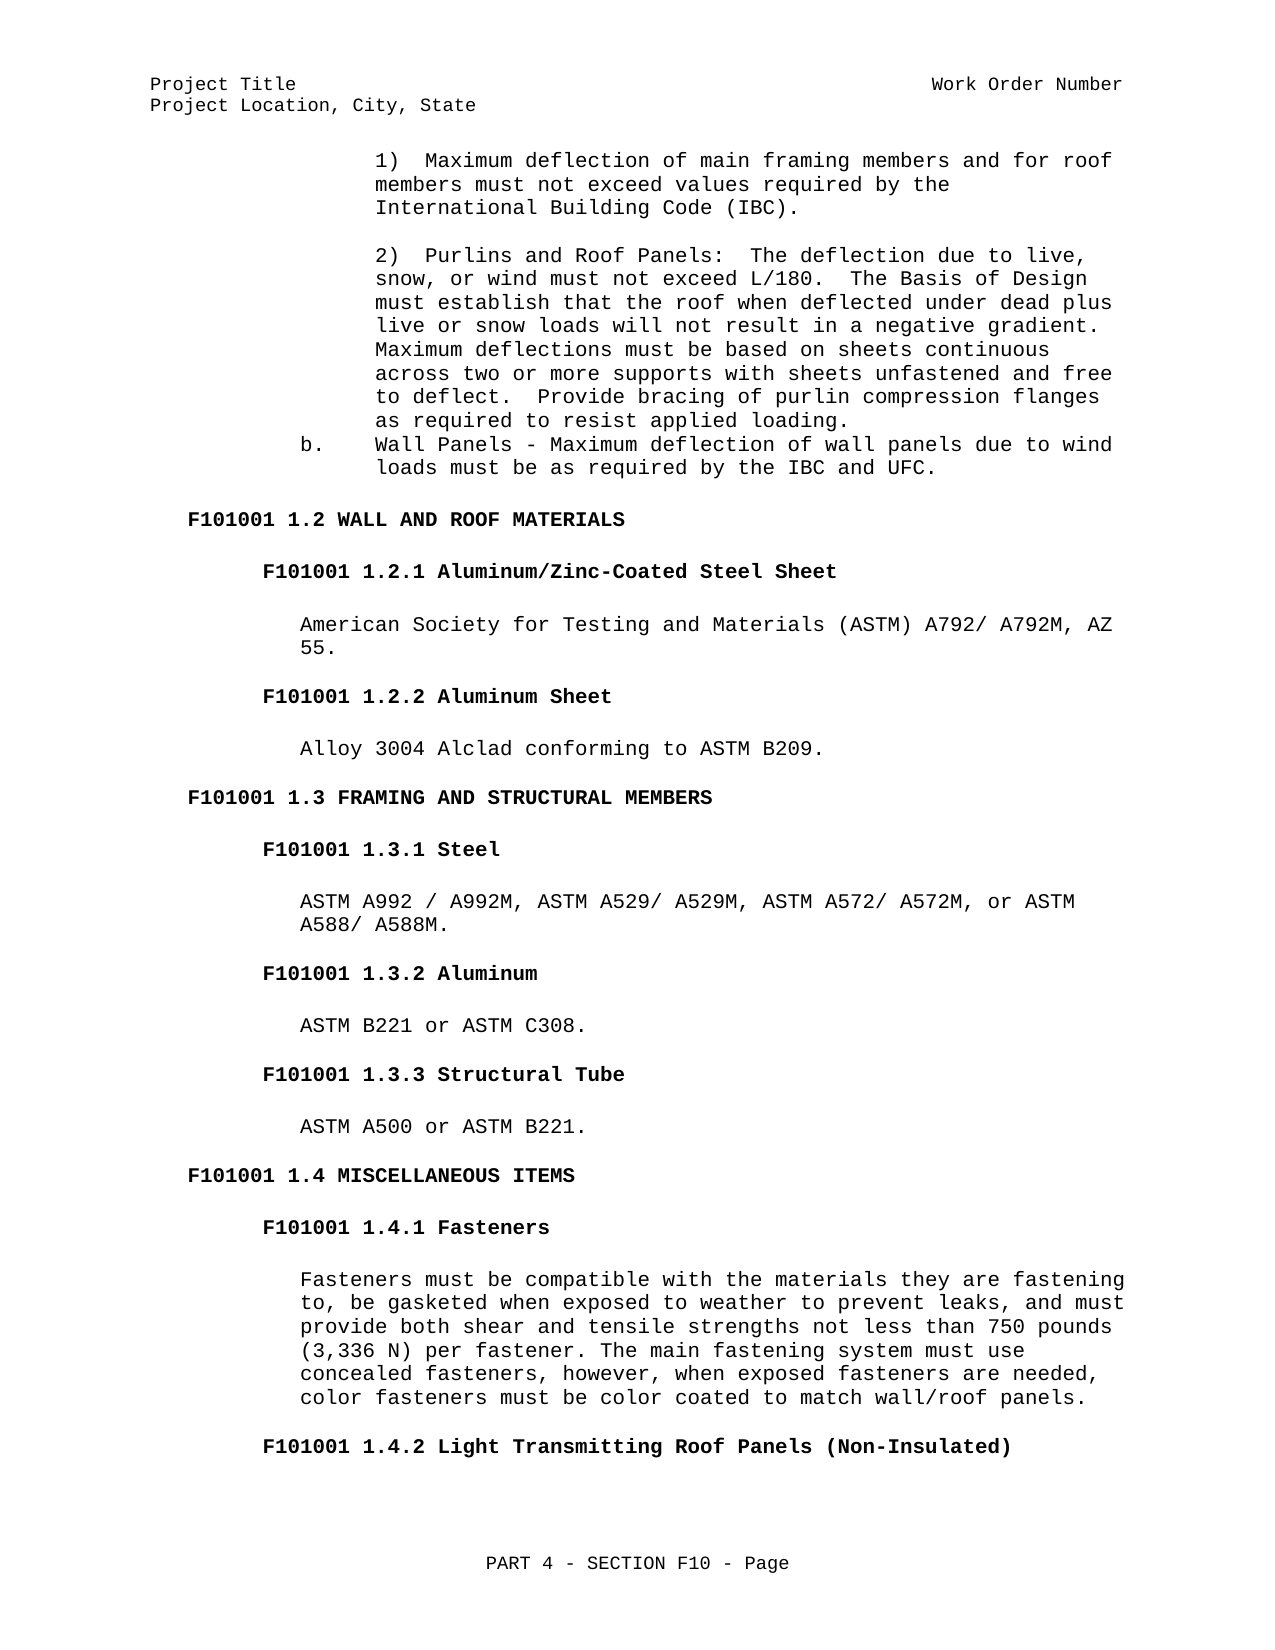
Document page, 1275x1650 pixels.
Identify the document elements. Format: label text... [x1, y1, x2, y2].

text F101001 1.3.2 Aluminum [225, 963, 1125, 987]
text F101001 1.4.2 Light Transmitting Roof Panels (Non-Insulated) [225, 1436, 1125, 1459]
text F101001 1.2.1 Aluminum/Zinc-Coated Steel Sheet [225, 562, 1125, 585]
text ASTM B221 or ASTM C308. [300, 1015, 1125, 1039]
text F101001 1.2.2 Aluminum Sheet [225, 686, 1125, 709]
text F101001 1.2 WALL AND ROOF MATERIALS [150, 509, 1125, 533]
text F101001 1.3 FRAMING AND STRUCTURAL MEMBERS [150, 787, 1125, 810]
text F101001 1.3.1 Steel [225, 839, 1125, 862]
text F101001 1.4 MISCELLANEOUS ITEMS [150, 1164, 1125, 1188]
text F101001 1.3.3 Structural Tube [225, 1064, 1125, 1087]
text b. Wall Panels - Maximum deflection of wall panels due to wind loads must be as required by the IBC and UFC. [300, 434, 1125, 481]
text ASTM A500 or ASTM B221. [300, 1116, 1125, 1139]
text Alloy 3004 Alclad conforming to ASTM B209. [300, 738, 1125, 762]
text Fasteners must be compatible with the materials they are fastening to, be gasketed when exposed to weather to prevent leaks, and must provide both shear and tensile strengths not less than 750 pounds (3,336 N) per fastener. The main fastening system must use concealed fasteners, however, when exposed fasteners are needed, color fasteners must be color coated to match wall/roof panels. [300, 1269, 1125, 1411]
text American Society for Testing and Materials (ASTM) A792/ A792M, AZ 55. [300, 614, 1125, 661]
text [300, 150, 1125, 434]
text ASTM A992 / A992M, ASTM A529/ A529M, ASTM A572/ A572M, or ASTM A588/ A588M. [300, 891, 1125, 938]
text F101001 1.4.1 Fasteners [225, 1217, 1125, 1240]
